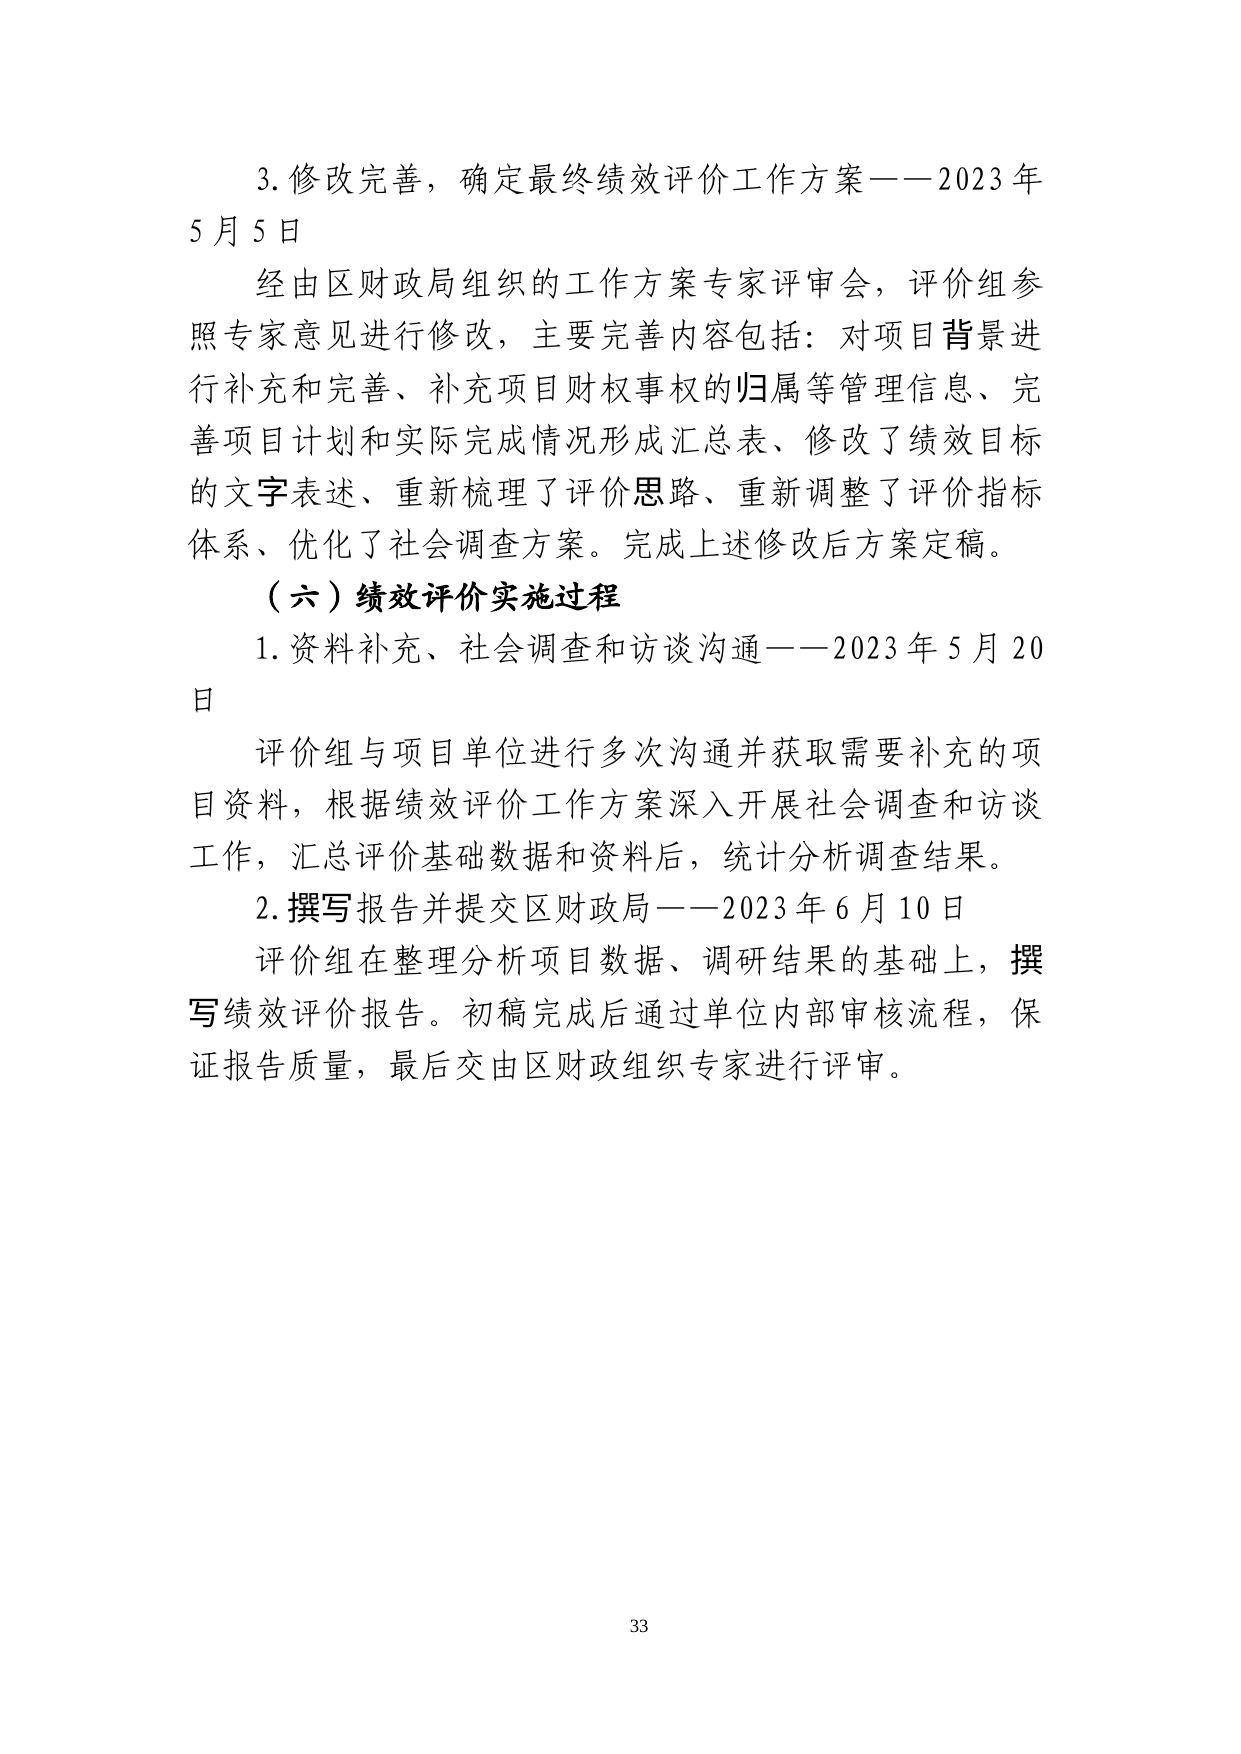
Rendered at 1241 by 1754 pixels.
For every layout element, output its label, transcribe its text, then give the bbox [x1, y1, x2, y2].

list 2.撰写报告并提交区财政局——2023年6月10日 [187, 879, 1044, 931]
list 1.资料补充、社会调查和访谈沟通——2023年5月20日 [187, 619, 1044, 723]
list 经由区财政局组织的工作方案专家评审会，评价组参照专家意见进行修改，主要完善内容包括：对项目背景进行补充和完善、补充项目财权事权的归属等管理信息、完善项目计划和实际完成情况形成汇总表、修改了绩效目标的文字表述、重新梳理了评价思路、重新调整了评价指标体系、优化了社会调查方案。完成上述修改后方案定稿。 [187, 254, 1044, 567]
list 评价组在整理分析项目数据、调研结果的基础上，撰写绩效评价报告。初稿完成后通过单位内部审核流程，保证报告质量，最后交由区财政组织专家进行评审。 [187, 931, 1044, 1087]
list 评价组与项目单位进行多次沟通并获取需要补充的项目资料，根据绩效评价工作方案深入开展社会调查和访谈工作，汇总评价基础数据和资料后，统计分析调查结果。 [187, 723, 1044, 879]
list （六）绩效评价实施过程 [187, 567, 1044, 619]
list 3.修改完善，确定最终绩效评价工作方案——2023年5月5日 [187, 150, 1044, 254]
